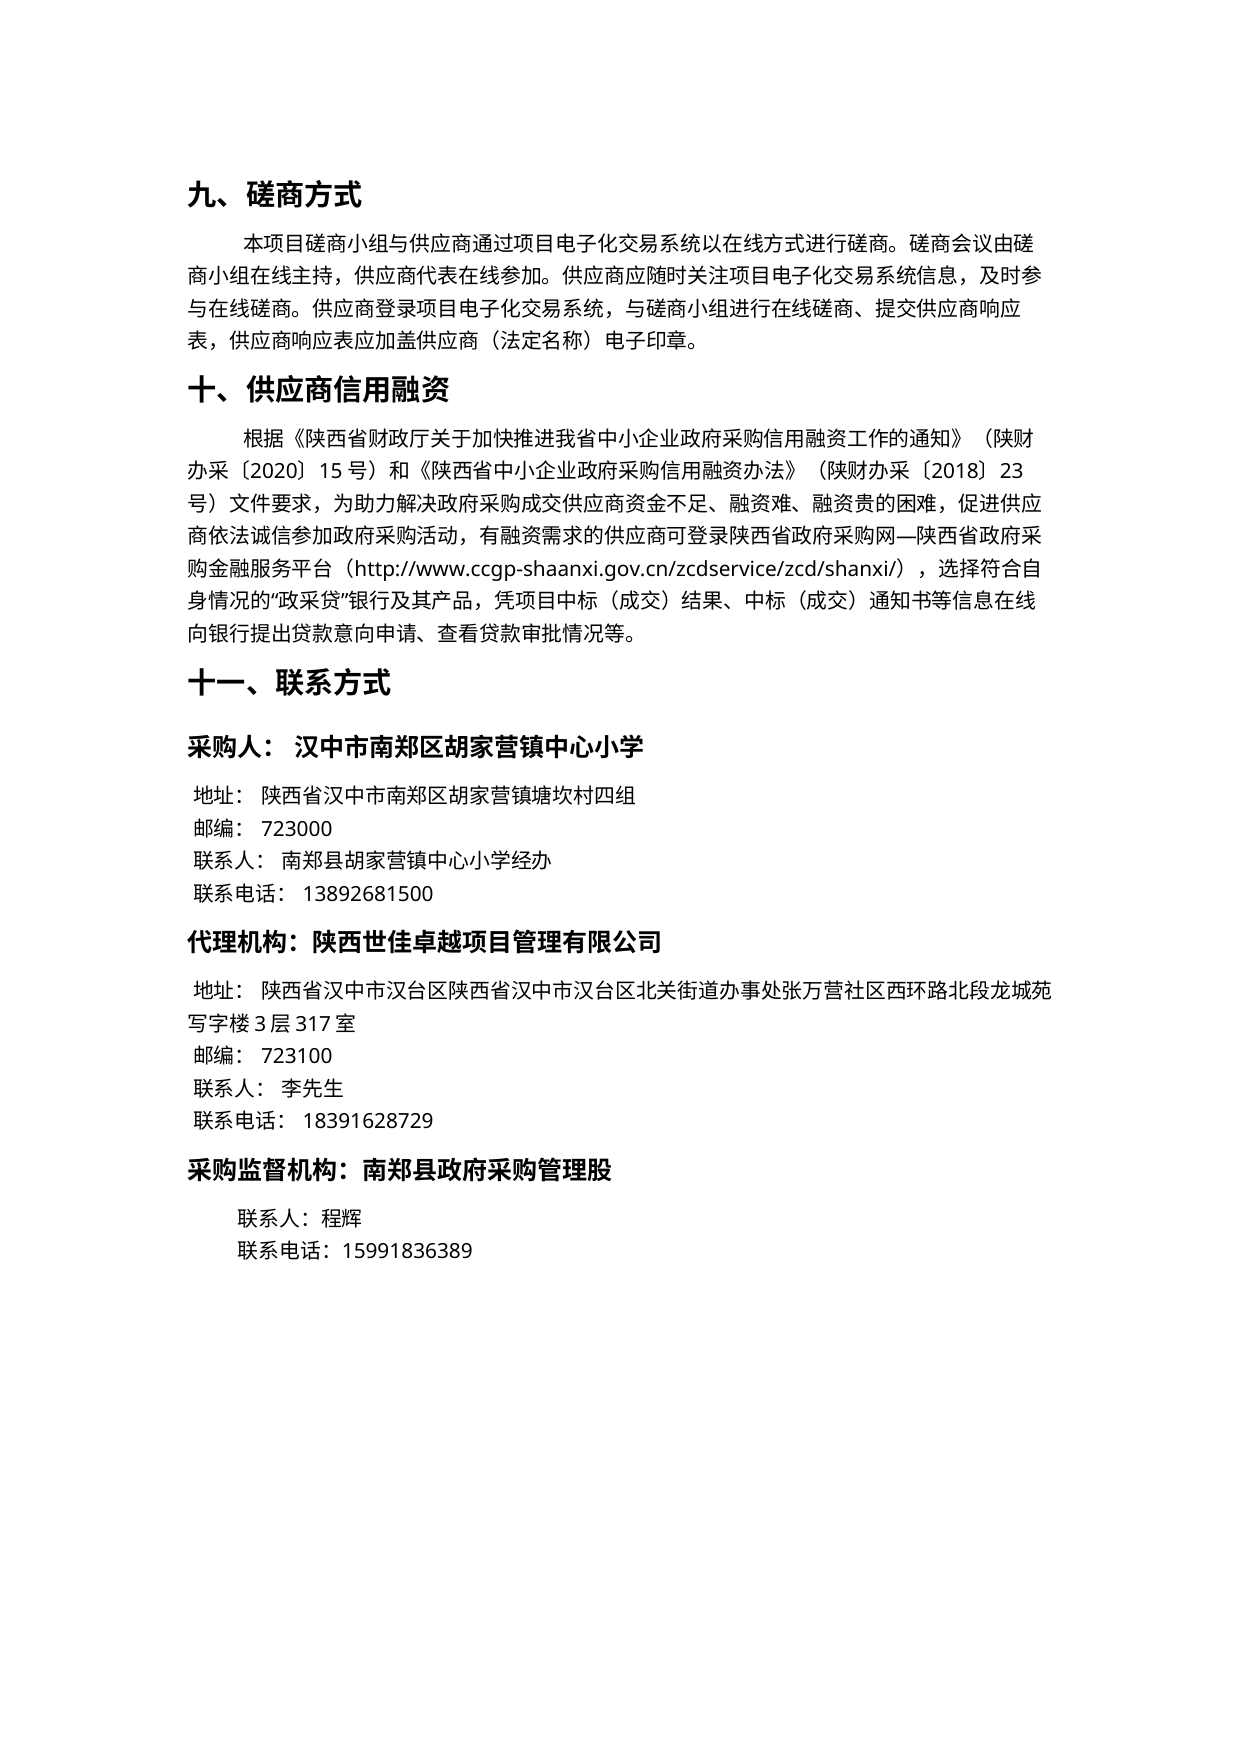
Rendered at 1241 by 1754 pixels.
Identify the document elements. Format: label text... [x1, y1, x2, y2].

text 联系人： 南郑县胡家营镇中心小学经办 [187, 844, 1053, 877]
text 邮编： 723000 [187, 812, 1053, 844]
text 联系电话： 13892681500 [187, 877, 1053, 909]
text 采购人： 汉中市南郑区胡家营镇中心小学 [187, 714, 1053, 779]
text 十一、联系方式 [187, 649, 1053, 714]
text 九、磋商方式 [187, 162, 1053, 227]
text 十、供应商信用融资 [187, 357, 1053, 422]
text 联系电话：15991836389 [187, 1234, 1053, 1267]
text 本项目磋商小组与供应商通过项目电子化交易系统以在线方式进行磋商。磋商会议由磋商小组在线主持，供应商代表在线参加。供应商应随时关注项目电子化交易系统信息，及时参与在线磋商。供应商登录项目电子化交易系统，与磋商小组进行在线磋商、提交供应商响应表，供应商响应表应加盖供应商（法定名称）电子印章。 [187, 227, 1053, 357]
text 根据《陕西省财政厅关于加快推进我省中小企业政府采购信用融资工作的通知》（陕财办采〔2020〕15 号）和《陕西省中小企业政府采购信用融资办法》（陕财办采〔2018〕23 号）文件要求，为助力解决政府采购成交供应商资金不足、融资难、融资贵的困难，促进供应商依法诚信参加政府采购活动，有融资需求的供应商可登录陕西省政府采购网—陕西省政府采购金融服务平台（http://www.ccgp-shaanxi.gov.cn/zcdservice/zcd/shanxi/），选择符合自身情况的“政采贷”银行及其产品，凭项目中标（成交）结果、中标（成交）通知书等信息在线向银行提出贷款意向申请、查看贷款审批情况等。 [187, 422, 1053, 649]
text 地址： 陕西省汉中市南郑区胡家营镇塘坎村四组 [187, 779, 1053, 812]
text 联系人：程辉 [187, 1202, 1053, 1234]
text 联系人： 李先生 [187, 1072, 1053, 1104]
text 代理机构：陕西世佳卓越项目管理有限公司 [187, 909, 1053, 974]
text 地址： 陕西省汉中市汉台区陕西省汉中市汉台区北关街道办事处张万营社区西环路北段龙城苑写字楼3层317室 [187, 974, 1053, 1039]
text 邮编： 723100 [187, 1039, 1053, 1072]
text 采购监督机构：南郑县政府采购管理股 [187, 1137, 1053, 1202]
text 联系电话： 18391628729 [187, 1104, 1053, 1137]
